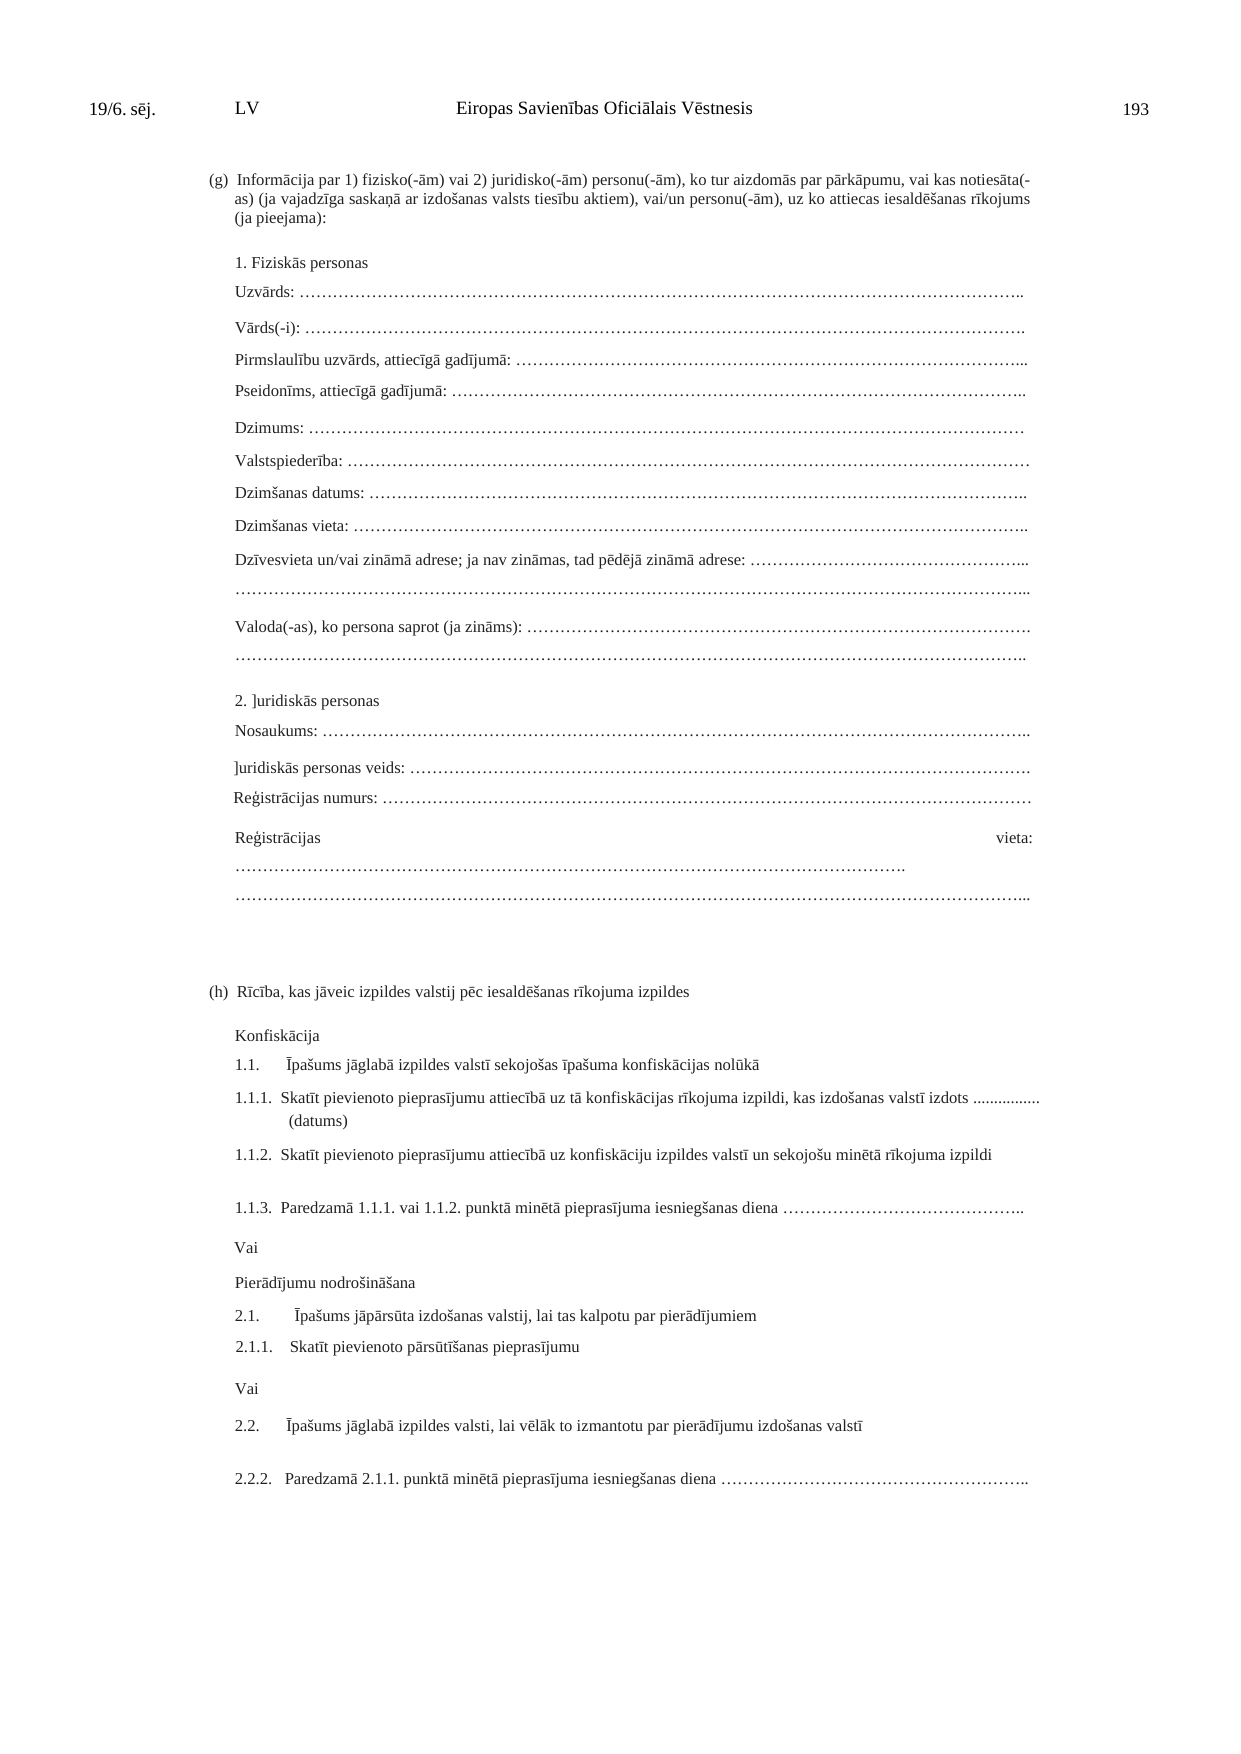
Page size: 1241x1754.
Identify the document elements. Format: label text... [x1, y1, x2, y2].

text Uzvārds: ………………………………………………………………………………………………………………….. [234, 271, 1033, 304]
text Valoda(-as), ko persona saprot (ja zināms): ………………………………………………………………………………. [234, 616, 1032, 636]
text Valstspiederība: …………………………………………………………………………………………………………… [234, 452, 1032, 470]
text Dzimšanas vieta: ………………………………………………………………………………………………………….. [234, 518, 1033, 534]
text ……………………………………………………………………………………………………………………………... [234, 885, 1033, 904]
text 19/6. sēj. [88, 98, 159, 120]
text Pirmslaulību uzvārds, attiecīgā gadījumā: ………………………………………………………………………………... [234, 351, 1033, 369]
text 1.1.3. Paredzamā 1.1.1. vai 1.1.2. punktā minētā pieprasījuma iesniegšanas diena …………………………………….. [234, 1200, 1032, 1217]
text Vai [234, 1240, 1044, 1257]
text 2. ]uridiskās personas [234, 693, 1032, 710]
text Reģistrācijas numurs: ……………………………………………………………………………………………………… [233, 777, 1033, 810]
text 1.1.2. Skatīt pievienoto pieprasījumu attiecībā uz konfiskāciju izpildes valstī un sekojošu minētā rīkojuma izpildi [234, 1146, 1044, 1163]
text Pseidonīms, attiecīgā gadījumā: ………………………………………………………………………………………….. [234, 369, 1033, 404]
text Dzimšanas datums: ……………………………………………………………………………………………………….. [234, 485, 1033, 502]
text 1.1.1. Skatīt pievienoto pieprasījumu attiecībā uz tā konfiskācijas rīkojuma izpildi, kas izdošanas valstī izdots . [234, 1077, 1045, 1110]
text Reģistrācijas vieta: …………………………………………………………………………………………………………. [234, 827, 1033, 875]
text (h) Rīcība, kas jāveic izpildes valstij pēc iesaldēšanas rīkojuma izpildes [209, 984, 1006, 1001]
text Pierādījumu nodrošināšana [234, 1274, 1044, 1291]
text Vārds(-i): …………………………………………………………………………………………………………………. [234, 320, 1033, 337]
text 2.2.2. Paredzamā 2.1.1. punktā minētā pieprasījuma iesniegšanas diena ……………………………………………….. [234, 1470, 1032, 1488]
text (datums) [288, 1110, 1045, 1131]
text Dzīvesvieta un/vai zināmā adrese; ja nav zināmas, tad pēdējā zināmā adrese: …………………………………………... [234, 550, 1033, 569]
text ]uridiskās personas veids: …………………………………………………………………………………………………. [233, 759, 1033, 777]
text 1. Fiziskās personas [234, 254, 1033, 271]
text LV Eiropas Savienības Oficiālais Vēstnesis [234, 98, 1044, 119]
text 193 [1122, 98, 1152, 119]
text …………………………………………………………………………………………………………………………….. [234, 645, 1032, 664]
text ……………………………………………………………………………………………………………………………... [234, 579, 1033, 598]
text 1.1. Īpašums jāglabā izpildes valstī sekojošas īpašuma konfiskācijas nolūkā [234, 1044, 1045, 1077]
text (g) Informācija par 1) fizisko(-ām) vai 2) juridisko(-ām) personu(-ām), ko tur aizdomās par pārkāpumu, vai kas notiesāta(-as) (ja vajadzīga saskaņā ar izdošanas valsts tiesību aktiem), vai/un personu(-ām), uz ko attiecas iesaldēšanas rīkojums (ja pieejama): [209, 169, 1032, 227]
text 2.1. Īpašums jāpārsūta izdošanas valstij, lai tas kalpotu par pierādījumiem [234, 1309, 1044, 1325]
text Konfiskācija [234, 1027, 1045, 1044]
text 2.1.1. Skatīt pievienoto pārsūtīšanas pieprasījumu [235, 1325, 1044, 1359]
text 2.2. Īpašums jāglabā izpildes valsti, lai vēlāk to izmantotu par pierādījumu izdošanas valstī [234, 1418, 1044, 1434]
text Nosaukums: ……………………………………………………………………………………………………………….. [234, 710, 1032, 743]
text Vai [234, 1381, 1044, 1398]
text Dzimums: ………………………………………………………………………………………………………………… [234, 420, 1033, 436]
